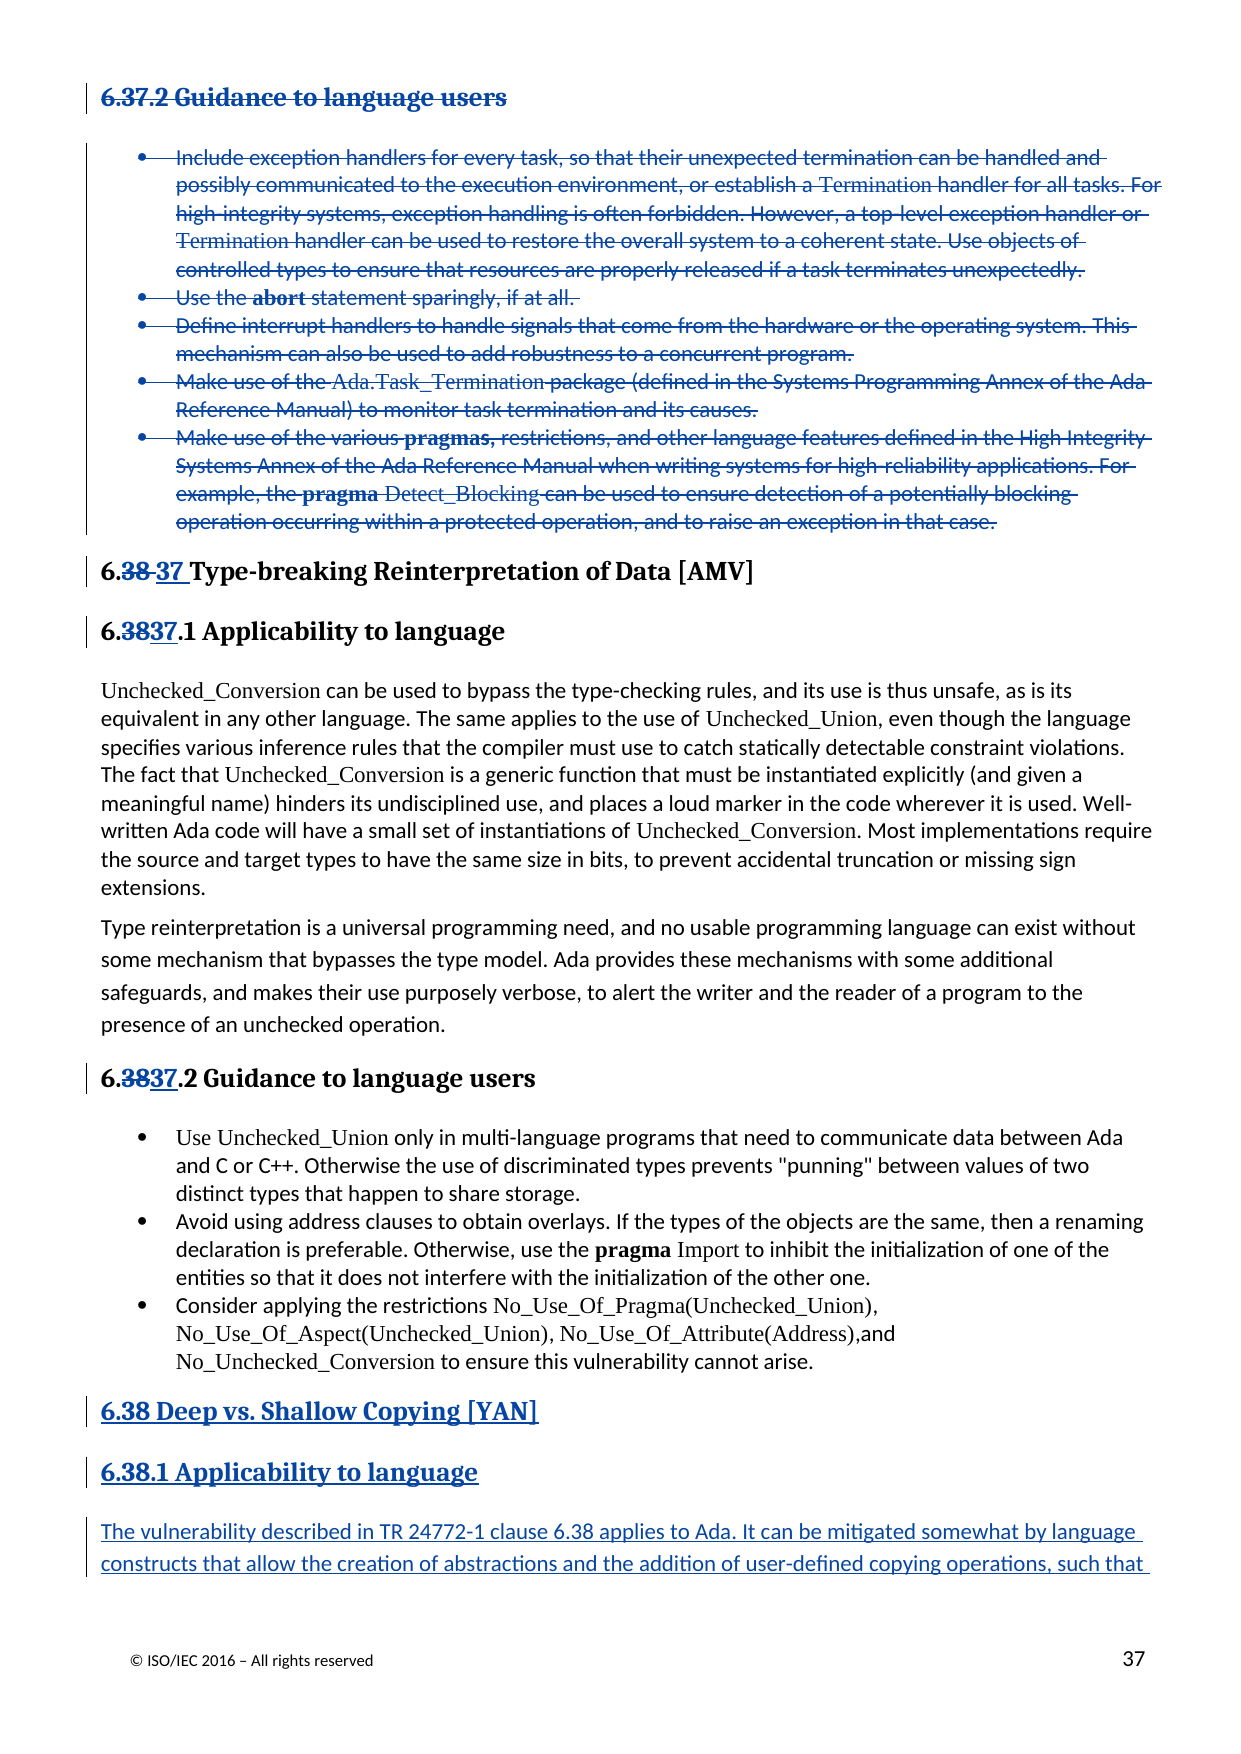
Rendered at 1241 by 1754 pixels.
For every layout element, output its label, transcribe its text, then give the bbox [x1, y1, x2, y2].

subtitle 6..1 Applicability to language [101, 616, 1164, 648]
subtitle 6.Type-breaking Reinterpretation of Data [AMV] [101, 556, 1164, 587]
list Consider applying the restrictions No_Use_Of_Pragma(Unchecked_Union), No_Use_Of_Aspect(Unchecked_Union), No_Use_Of_Attribute(Address),and No_Unchecked_Conversion to ensure this vulnerability cannot arise. [138, 1291, 1164, 1375]
text Unchecked_Conversion can be used to bypass the type-checking rules, and its use is thus unsafe, as is its equivalent in any other language. The same applies to the use of Unchecked_Union, even though the language specifies various inference rules that the compiler must use to catch statically detectable constraint violations. The fact that Unchecked_Conversion is a generic function that must be instantiated explicitly (and given a meaningful name) hinders its undisciplined use, and places a loud marker in the code wherever it is used. Well-written Ada code will have a small set of instantiations of Unchecked_Conversion. Most implementations require the source and target types to have the same size in bits, to prevent accidental truncation or missing sign extensions. [101, 677, 1164, 901]
list Use Unchecked_Union only in multi-language programs that need to communicate data between Ada and C or C++. Otherwise the use of discriminated types prevents "punning" between values of two distinct types that happen to share storage. [138, 1123, 1164, 1207]
list Avoid using address clauses to obtain overlays. If the types of the objects are the same, then a renaming declaration is preferable. Otherwise, use the pragma Import to inhibit the initialization of one of the entities so that it does not interfere with the initialization of the other one. [138, 1207, 1164, 1291]
text Type reinterpretation is a universal programming need, and no usable programming language can exist without some mechanism that bypasses the type model. Ada provides these mechanisms with some additional safeguards, and makes their use purposely verbose, to alert the writer and the reader of a program to the presence of an unchecked operation. [101, 913, 1164, 1038]
subtitle 6..2 Guidance to language users [101, 1063, 1164, 1094]
